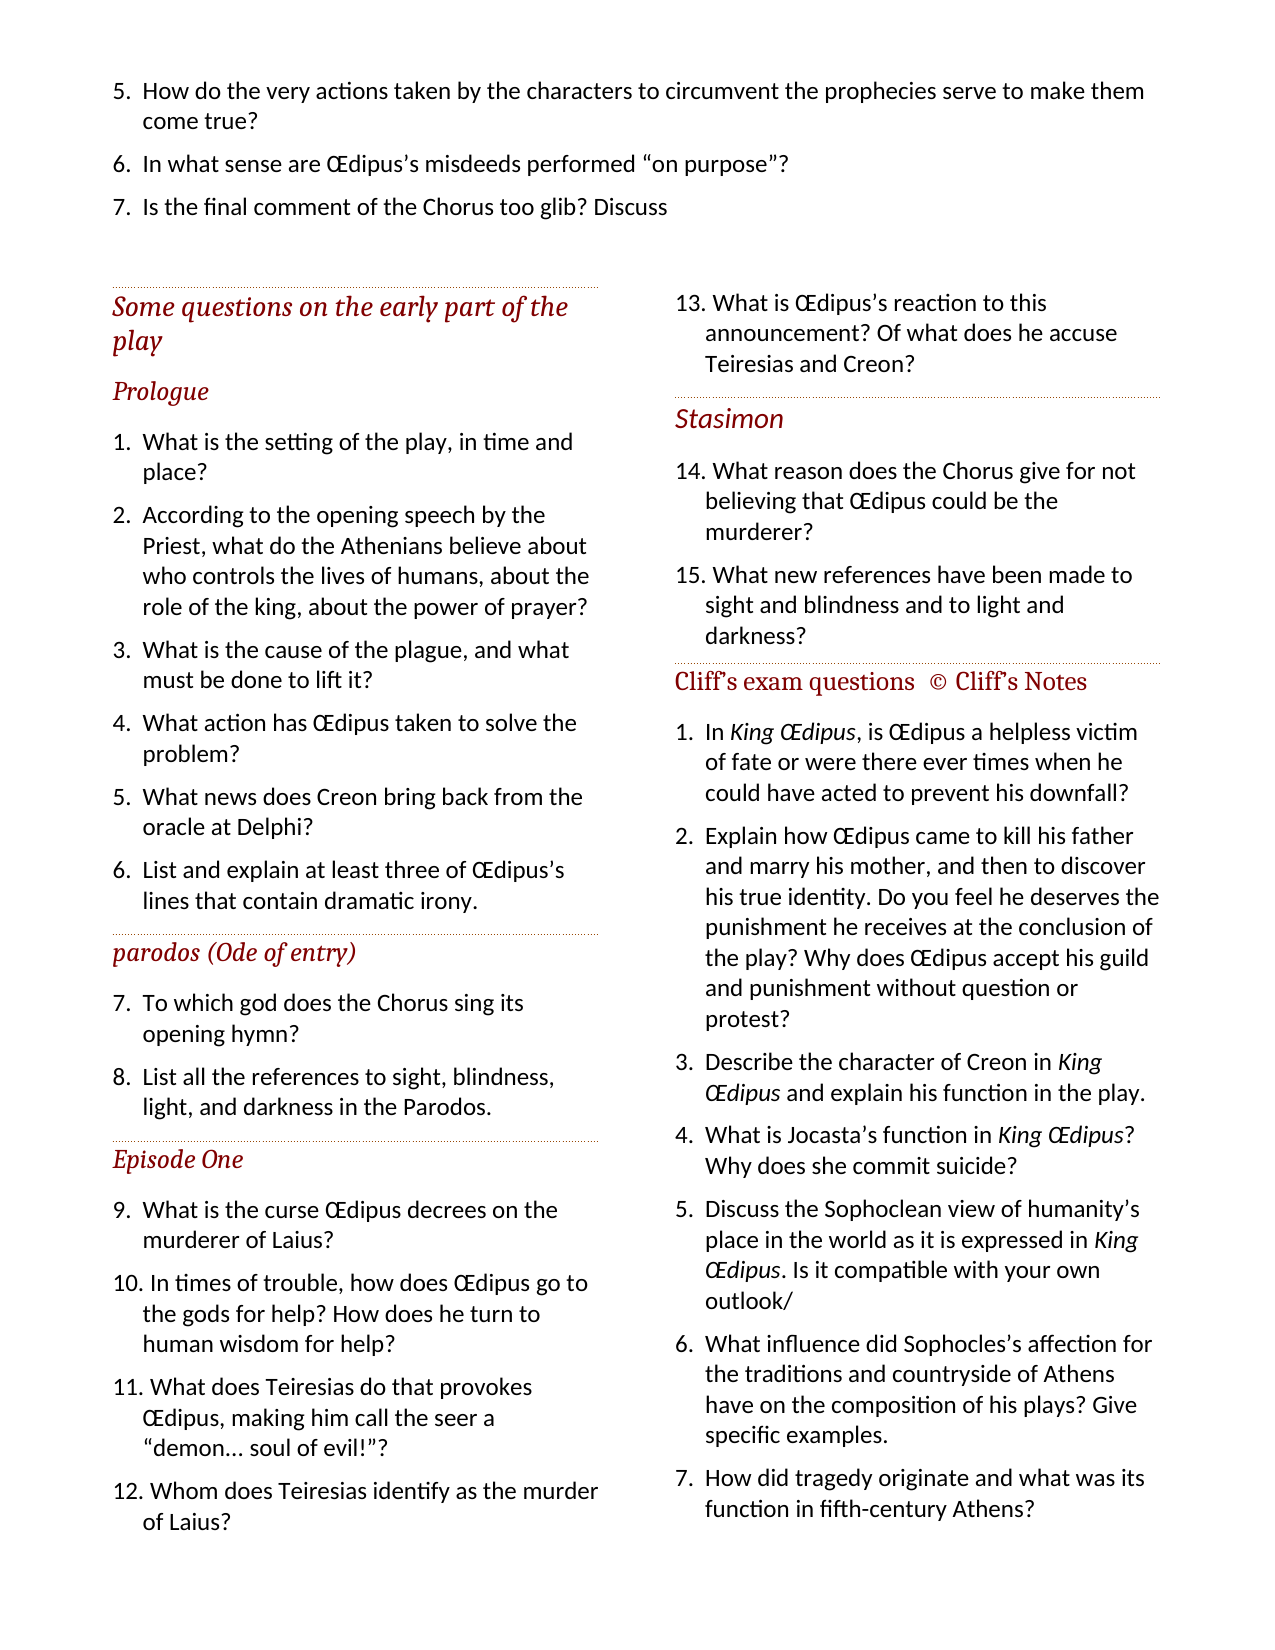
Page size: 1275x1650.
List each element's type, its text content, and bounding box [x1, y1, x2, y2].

list What is Œdipus’s reaction to this announcement? Of what does he accuse Teiresias and Creon? [675, 287, 1162, 378]
list Is the final comment of the Chorus too glib? Discuss [112, 192, 1162, 222]
list What action has Œdipus taken to solve the problem? [112, 707, 600, 768]
list What is the cause of the plague, and what must be done to lift it? [112, 634, 600, 695]
subtitle Prologue [112, 373, 600, 407]
list What is the curse Œdipus decrees on the murderer of Laius? [112, 1194, 600, 1255]
list In what sense are Œdipus’s misdeeds performed “on purpose”? [112, 148, 1162, 179]
list What is the setting of the play, in time and place? [112, 426, 600, 487]
list Describe the character of Creon in King Œdipus and explain his function in the play. [675, 1046, 1162, 1107]
subtitle Some questions on the early part of the play [112, 287, 600, 357]
list According to the opening speech by the Priest, what do the Athenians believe about who controls the lives of humans, about the role of the king, about the power of prayer? [112, 499, 600, 621]
list What reason does the Chorus give for not believing that Œdipus could be the murderer? [675, 455, 1162, 546]
list What influence did Sophocles’s affection for the traditions and countryside of Athens have on the composition of his plays? Give specific examples. [675, 1328, 1162, 1450]
list To which god does the Chorus sing its opening hymn? [112, 987, 600, 1048]
subtitle Cliff’s exam questions © Cliff’s Notes [675, 663, 1162, 697]
list What does Teiresias do that provokes Œdipus, making him call the seer a “demon... soul of evil!”? [112, 1371, 600, 1463]
subtitle Episode One [112, 1141, 600, 1175]
list What news does Creon bring back from the oracle at Delphi? [112, 781, 600, 842]
list Discuss the Sophoclean view of humanity’s place in the world as it is expressed in King Œdipus. Is it compatible with your own outlook/ [675, 1193, 1162, 1315]
list In King Œdipus, is Œdipus a helpless victim of fate or were there ever times when he could have acted to prevent his downfall? [675, 716, 1162, 807]
list List and explain at least three of Œdipus’s lines that contain dramatic irony. [112, 854, 600, 916]
subtitle parodos (Ode of entry) [112, 934, 600, 969]
subtitle Stasimon [675, 397, 1162, 436]
list Explain how Œdipus came to kill his father and marry his mother, and then to discover his true identity. Do you feel he deserves the punishment he receives at the conclusion of the play? Why does Œdipus accept his guild and punishment without question or protest? [675, 820, 1162, 1034]
list What new references have been made to sight and blindness and to light and darkness? [675, 559, 1162, 650]
list How do the very actions taken by the characters to circumvent the prophecies serve to make them come true? [112, 75, 1162, 136]
list List all the references to sight, blindness, light, and darkness in the Parodos. [112, 1061, 600, 1122]
list Whom does Teiresias identify as the murder of Laius? [112, 1475, 600, 1536]
list What is Jocasta’s function in King Œdipus? Why does she commit suicide? [675, 1120, 1162, 1181]
list How did tragedy originate and what was its function in fifth-century Athens? [675, 1462, 1162, 1523]
list In times of trouble, how does Œdipus go to the gods for help? How does he turn to human wisdom for help? [112, 1267, 600, 1359]
